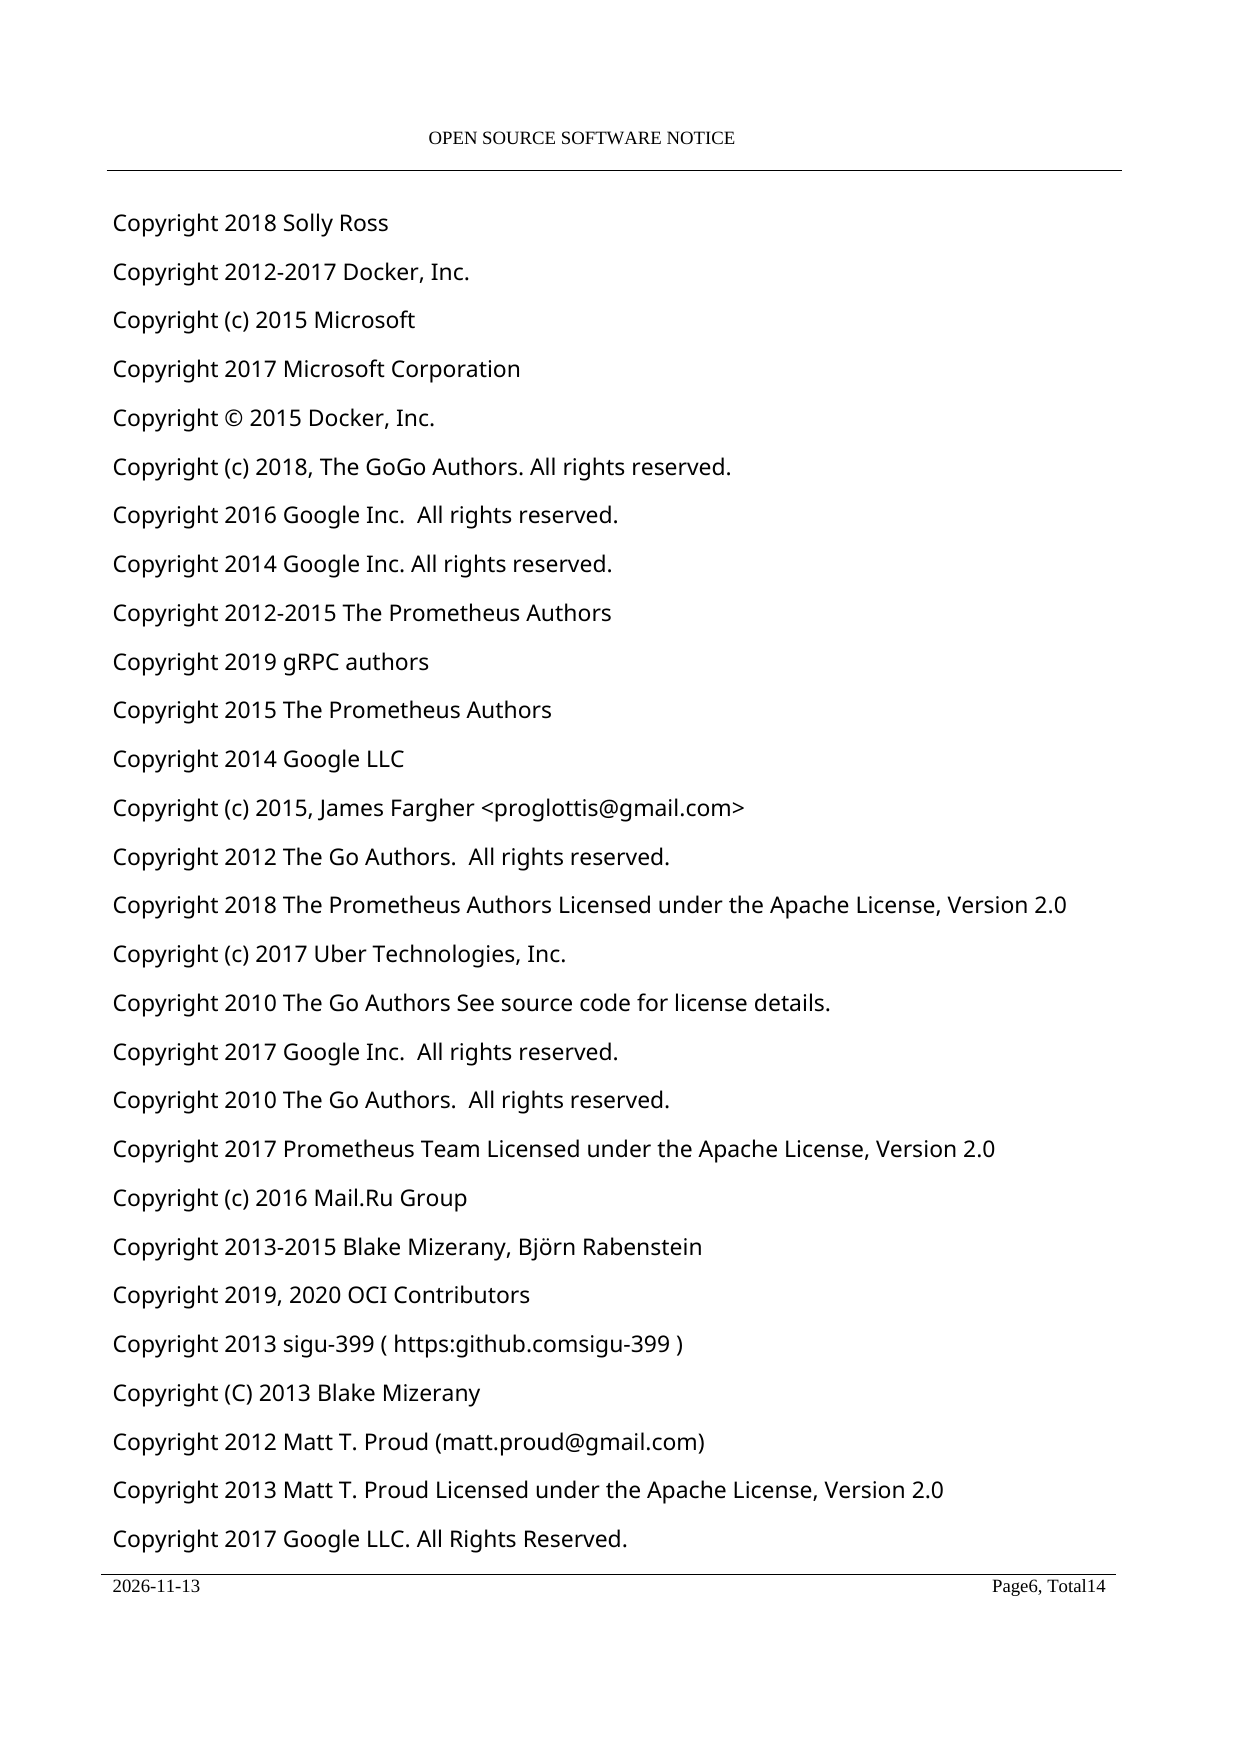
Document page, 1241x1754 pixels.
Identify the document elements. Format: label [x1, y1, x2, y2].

text [112, 206, 1128, 1555]
